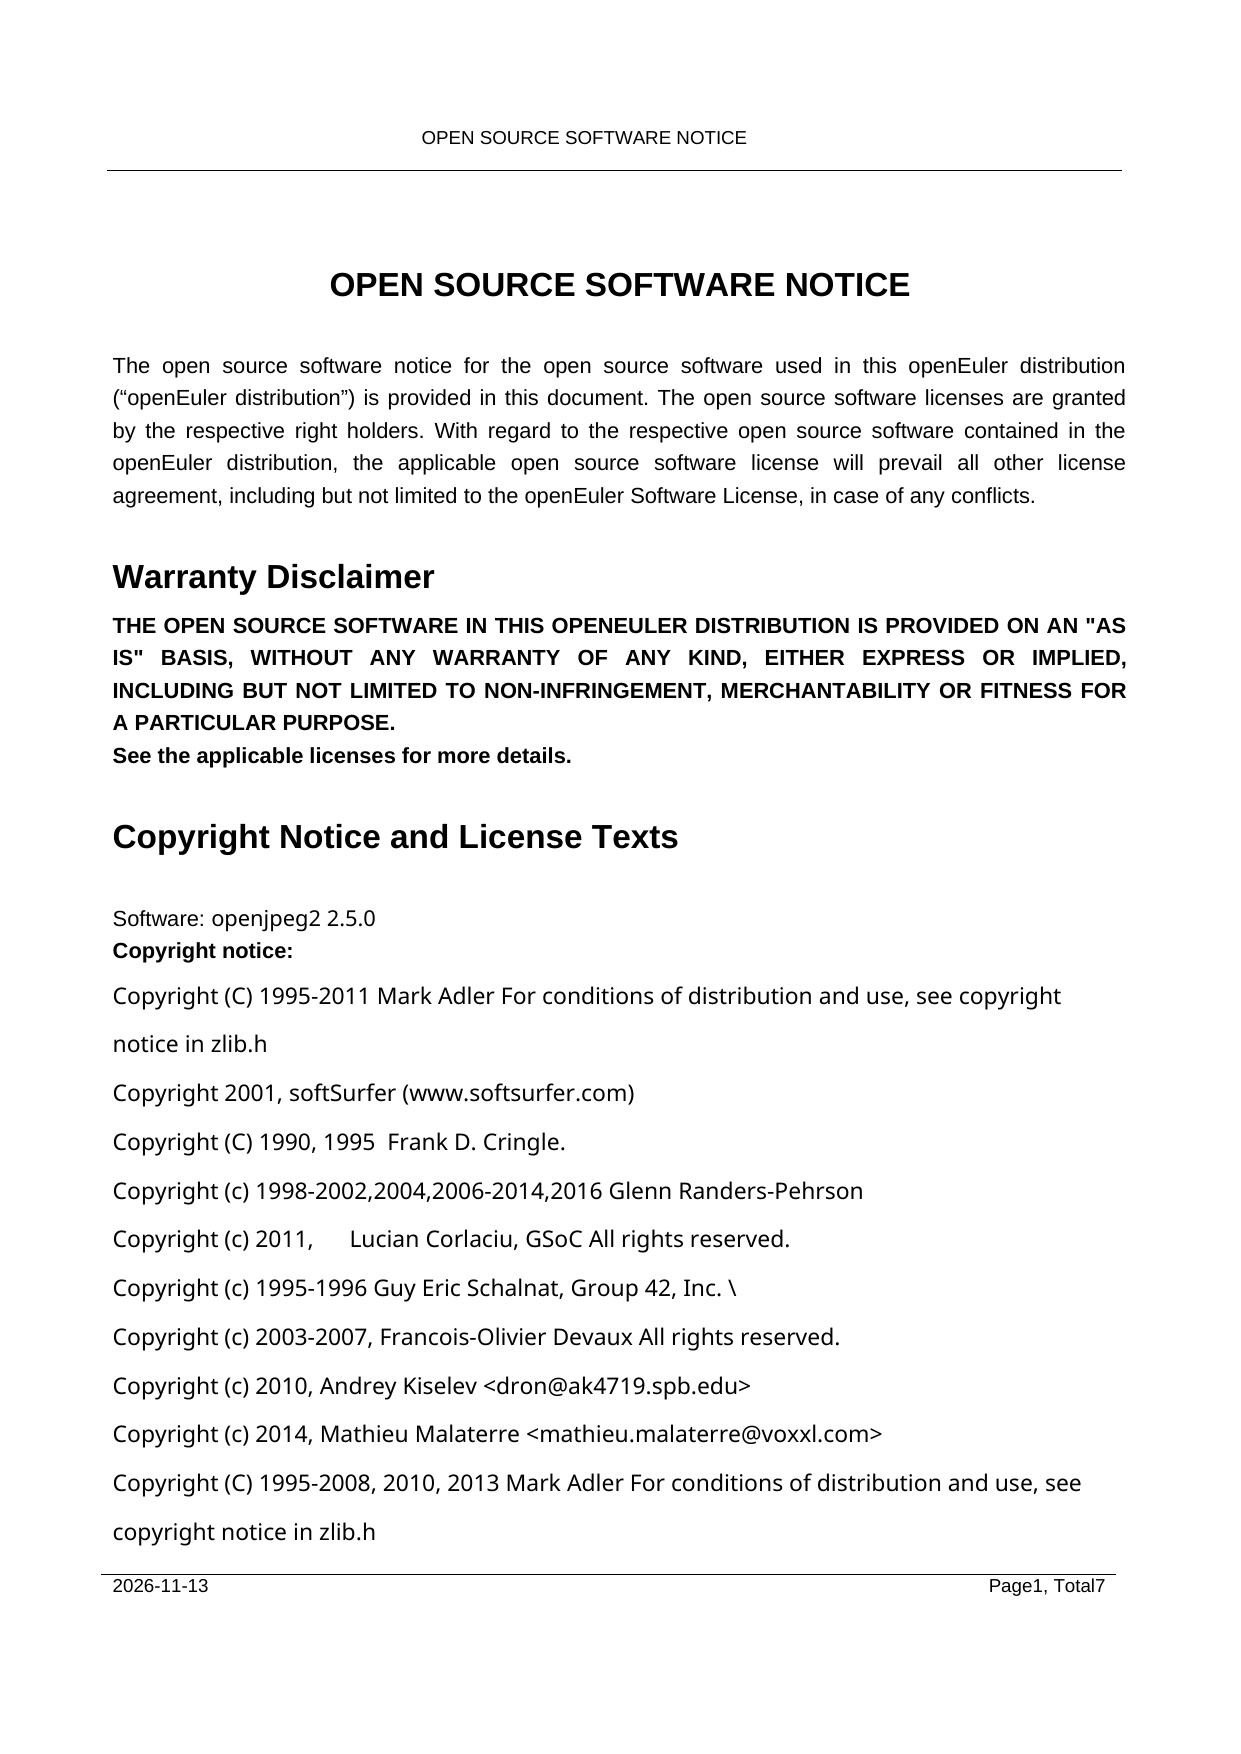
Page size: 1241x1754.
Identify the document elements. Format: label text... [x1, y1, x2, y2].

text Software: openjpeg2 2.5.0 [112, 901, 1128, 934]
text Copyright Notice and License Texts [112, 804, 1128, 869]
text The open source software notice for the open source software used in this openEuler distribution (“openEuler distribution”) is provided in this document. The open source software licenses are granted by the respective right holders. With regard to the respective open source software contained in the openEuler distribution, the applicable open source software license will prevail all other license agreement, including but not limited to the openEuler Software License, in case of any conflicts. [112, 349, 1128, 511]
text THE OPEN SOURCE SOFTWARE IN THIS OPENEULER DISTRIBUTION IS PROVIDED ON AN "AS IS" BASIS, WITHOUT ANY WARRANTY OF ANY KIND, EITHER EXPRESS OR IMPLIED, INCLUDING BUT NOT LIMITED TO NON-INFRINGEMENT, MERCHANTABILITY OR FITNESS FOR A PARTICULAR PURPOSE. See the applicable licenses for more details. [112, 609, 1128, 771]
text Warranty Disclaimer [112, 544, 1128, 609]
text Copyright notice: [112, 934, 1128, 966]
text OPEN SOURCE SOFTWARE NOTICE [112, 251, 1128, 316]
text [112, 979, 1128, 1548]
